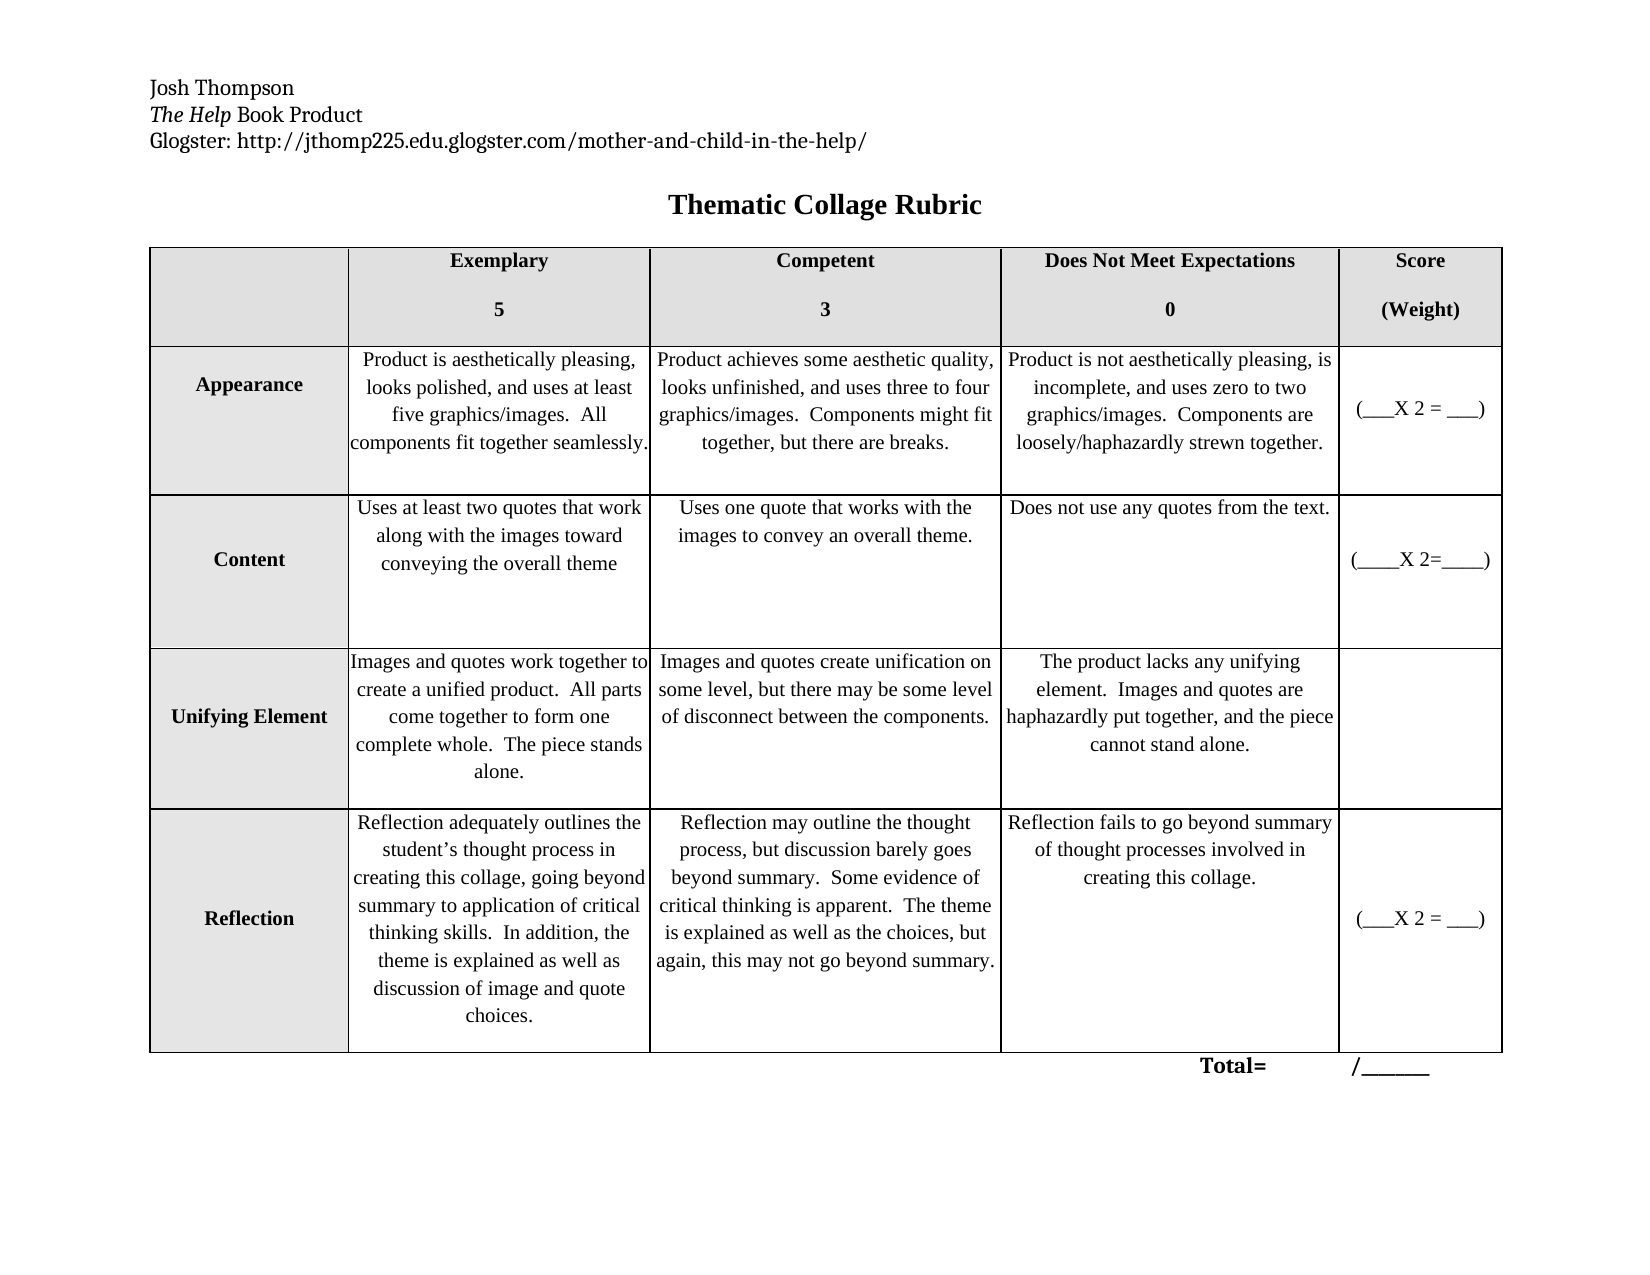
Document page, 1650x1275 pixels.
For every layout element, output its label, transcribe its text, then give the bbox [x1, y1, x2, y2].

table_cell Images and quotes work together to create a unified product. All parts come together to form one complete whole. The piece stands alone. [349, 649, 649, 808]
table_cell Reflection fails to go beyond summary of thought processes involved in creating this collage. [1002, 810, 1338, 1052]
table_header Competent 3 [651, 248, 1001, 346]
table_cell Product is aesthetically pleasing, looks polished, and uses at least five graphics/images. All components fit together seamlessly. [349, 347, 649, 494]
table_cell Images and quotes create unification on some level, but there may be some level of disconnect between the components. [651, 649, 1000, 808]
table_cell [1340, 649, 1501, 808]
text Total= /________ [150, 1053, 1500, 1080]
table_cell Product is not aesthetically pleasing, is incomplete, and uses zero to two graphics/images. Components are loosely/haphazardly strewn together. [1002, 347, 1338, 494]
table_header [151, 248, 348, 346]
table_cell (___X 2 = ___) [1340, 347, 1501, 494]
table_cell Uses at least two quotes that work along with the images toward conveying the overall theme [349, 496, 649, 647]
table_cell Content [151, 496, 348, 647]
table_cell (___X 2 = ___) [1340, 810, 1501, 1052]
table_cell The product lacks any unifying element. Images and quotes are haphazardly put together, and the piece cannot stand alone. [1002, 649, 1338, 808]
table_header Score (Weight) [1340, 248, 1501, 346]
table_header Exemplary 5 [349, 248, 650, 346]
table_cell Uses one quote that works with the images to convey an overall theme. [651, 496, 1000, 647]
table_cell Reflection adequately outlines the student’s thought process in creating this collage, going beyond summary to application of critical thinking skills. In addition, the theme is explained as well as discussion of image and quote choices. [349, 810, 649, 1052]
table_cell Reflection [151, 810, 348, 1052]
table_cell Product achieves some aesthetic quality, looks unfinished, and uses three to four graphics/images. Components might fit together, but there are breaks. [651, 347, 1000, 494]
table_cell Reflection may outline the thought process, but discussion barely goes beyond summary. Some evidence of critical thinking is apparent. The theme is explained as well as the choices, but again, this may not go beyond summary. [651, 810, 1000, 1052]
table_cell (____X 2=____) [1340, 496, 1501, 647]
table_cell Unifying Element [151, 649, 348, 808]
text Thematic Collage Rubric [150, 187, 1500, 221]
table_cell Does not use any quotes from the text. [1002, 496, 1338, 647]
table_header Does Not Meet Expectations 0 [1002, 248, 1339, 346]
table_cell Appearance [151, 347, 348, 494]
